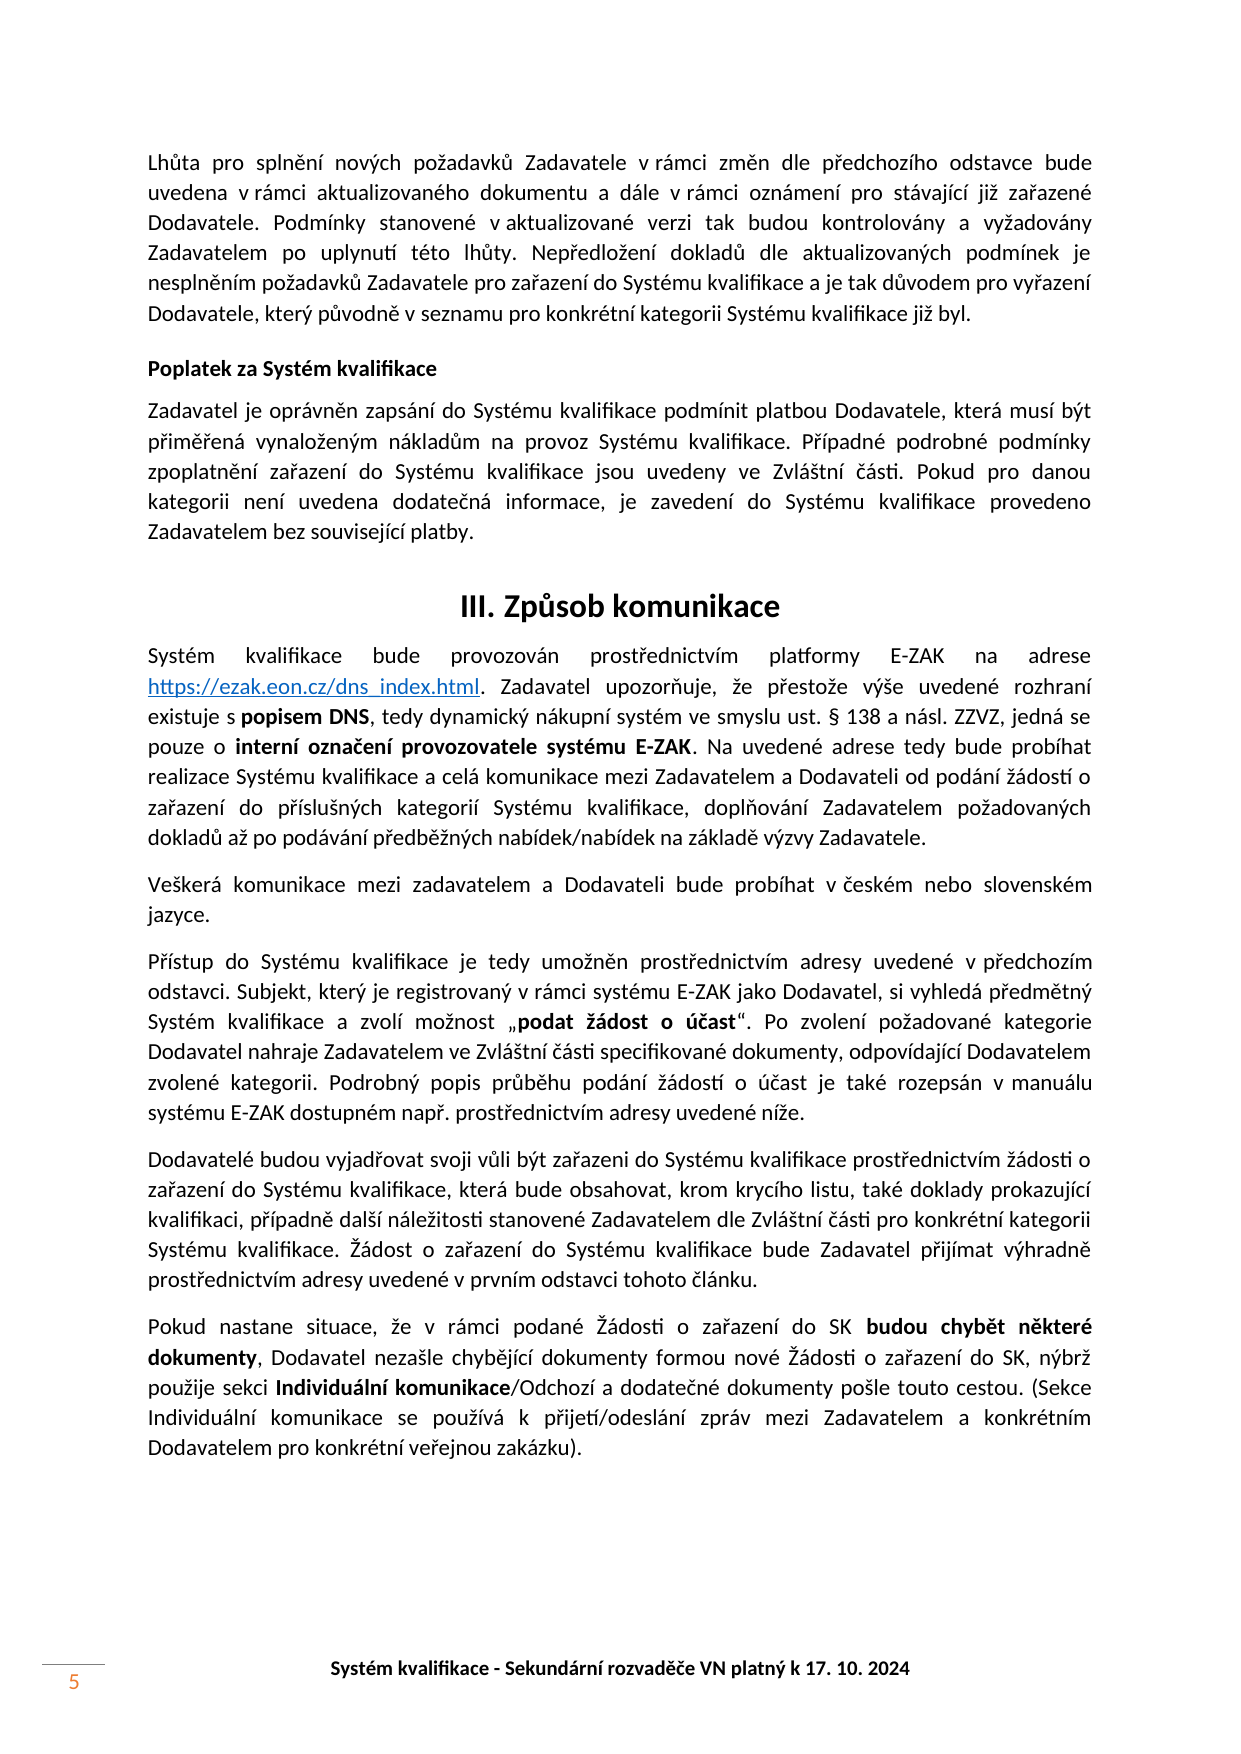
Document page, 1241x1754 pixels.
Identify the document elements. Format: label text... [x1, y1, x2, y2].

text Poplatek za Systém kvalifikace [148, 354, 1093, 382]
text Přístup do Systému kvalifikace je tedy umožněn prostřednictvím adresy uvedené v předchozím odstavci. Subjekt, který je registrovaný v rámci systému E-ZAK jako Dodavatel, si vyhledá předmětný Systém kvalifikace a zvolí možnost „podat žádost o účast“. Po zvolení požadované kategorie Dodavatel nahraje Zadavatelem ve Zvláštní části specifikované dokumenty, odpovídající Dodavatelem zvolené kategorii. Podrobný popis průběhu podání žádostí o účast je také rozepsán v manuálu systému E-ZAK dostupném např. prostřednictvím adresy uvedené níže. [148, 947, 1093, 1126]
text Zadavatel je oprávněn zapsání do Systému kvalifikace podmínit platbou Dodavatele, která musí být přiměřená vynaloženým nákladům na provoz Systému kvalifikace. Případné podrobné podmínky zpoplatnění zařazení do Systému kvalifikace jsou uvedeny ve Zvláštní části. Pokud pro danou kategorii není uvedena dodatečná informace, je zavedení do Systému kvalifikace provedeno Zadavatelem bez související platby. [148, 397, 1093, 545]
text Veškerá komunikace mezi zadavatelem a Dodavateli bude probíhat v českém nebo slovenském jazyce. [148, 870, 1093, 928]
subtitle Způsob komunikace [148, 585, 1093, 626]
text Systém kvalifikace bude provozován prostřednictvím platformy E-ZAK na adrese https://ezak.eon.cz/dns_index.html. Zadavatel upozorňuje, že přestože výše uvedené rozhraní existuje s popisem DNS, tedy dynamický nákupní systém ve smyslu ust. § 138 a násl. ZZVZ, jedná se pouze o interní označení provozovatele systému E-ZAK. Na uvedené adrese tedy bude probíhat realizace Systému kvalifikace a celá komunikace mezi Zadavatelem a Dodavateli od podání žádostí o zařazení do příslušných kategorií Systému kvalifikace, doplňování Zadavatelem požadovaných dokladů až po podávání předběžných nabídek/nabídek na základě výzvy Zadavatele. [148, 642, 1093, 851]
text Lhůta pro splnění nových požadavků Zadavatele v rámci změn dle předchozího odstavce bude uvedena v rámci aktualizovaného dokumentu a dále v rámci oznámení pro stávající již zařazené Dodavatele. Podmínky stanovené v aktualizované verzi tak budou kontrolovány a vyžadovány Zadavatelem po uplynutí této lhůty. Nepředložení dokladů dle aktualizovaných podmínek je nesplněním požadavků Zadavatele pro zařazení do Systému kvalifikace a je tak důvodem pro vyřazení Dodavatele, který původně v seznamu pro konkrétní kategorii Systému kvalifikace již byl. [148, 148, 1093, 327]
text Dodavatelé budou vyjadřovat svoji vůli být zařazeni do Systému kvalifikace prostřednictvím žádosti o zařazení do Systému kvalifikace, která bude obsahovat, krom krycího listu, také doklady prokazující kvalifikaci, případně další náležitosti stanovené Zadavatelem dle Zvláštní části pro konkrétní kategorii Systému kvalifikace. Žádost o zařazení do Systému kvalifikace bude Zadavatel přijímat výhradně prostřednictvím adresy uvedené v prvním odstavci tohoto článku. [148, 1145, 1093, 1293]
text Pokud nastane situace, že v rámci podané Žádosti o zařazení do SK budou chybět některé dokumenty, Dodavatel nezašle chybějící dokumenty formou nové Žádosti o zařazení do SK, nýbrž použije sekci Individuální komunikace/Odchozí a dodatečné dokumenty pošle touto cestou. (Sekce Individuální komunikace se používá k přijetí/odeslání zpráv mezi Zadavatelem a konkrétním Dodavatelem pro konkrétní veřejnou zakázku). [148, 1312, 1093, 1461]
